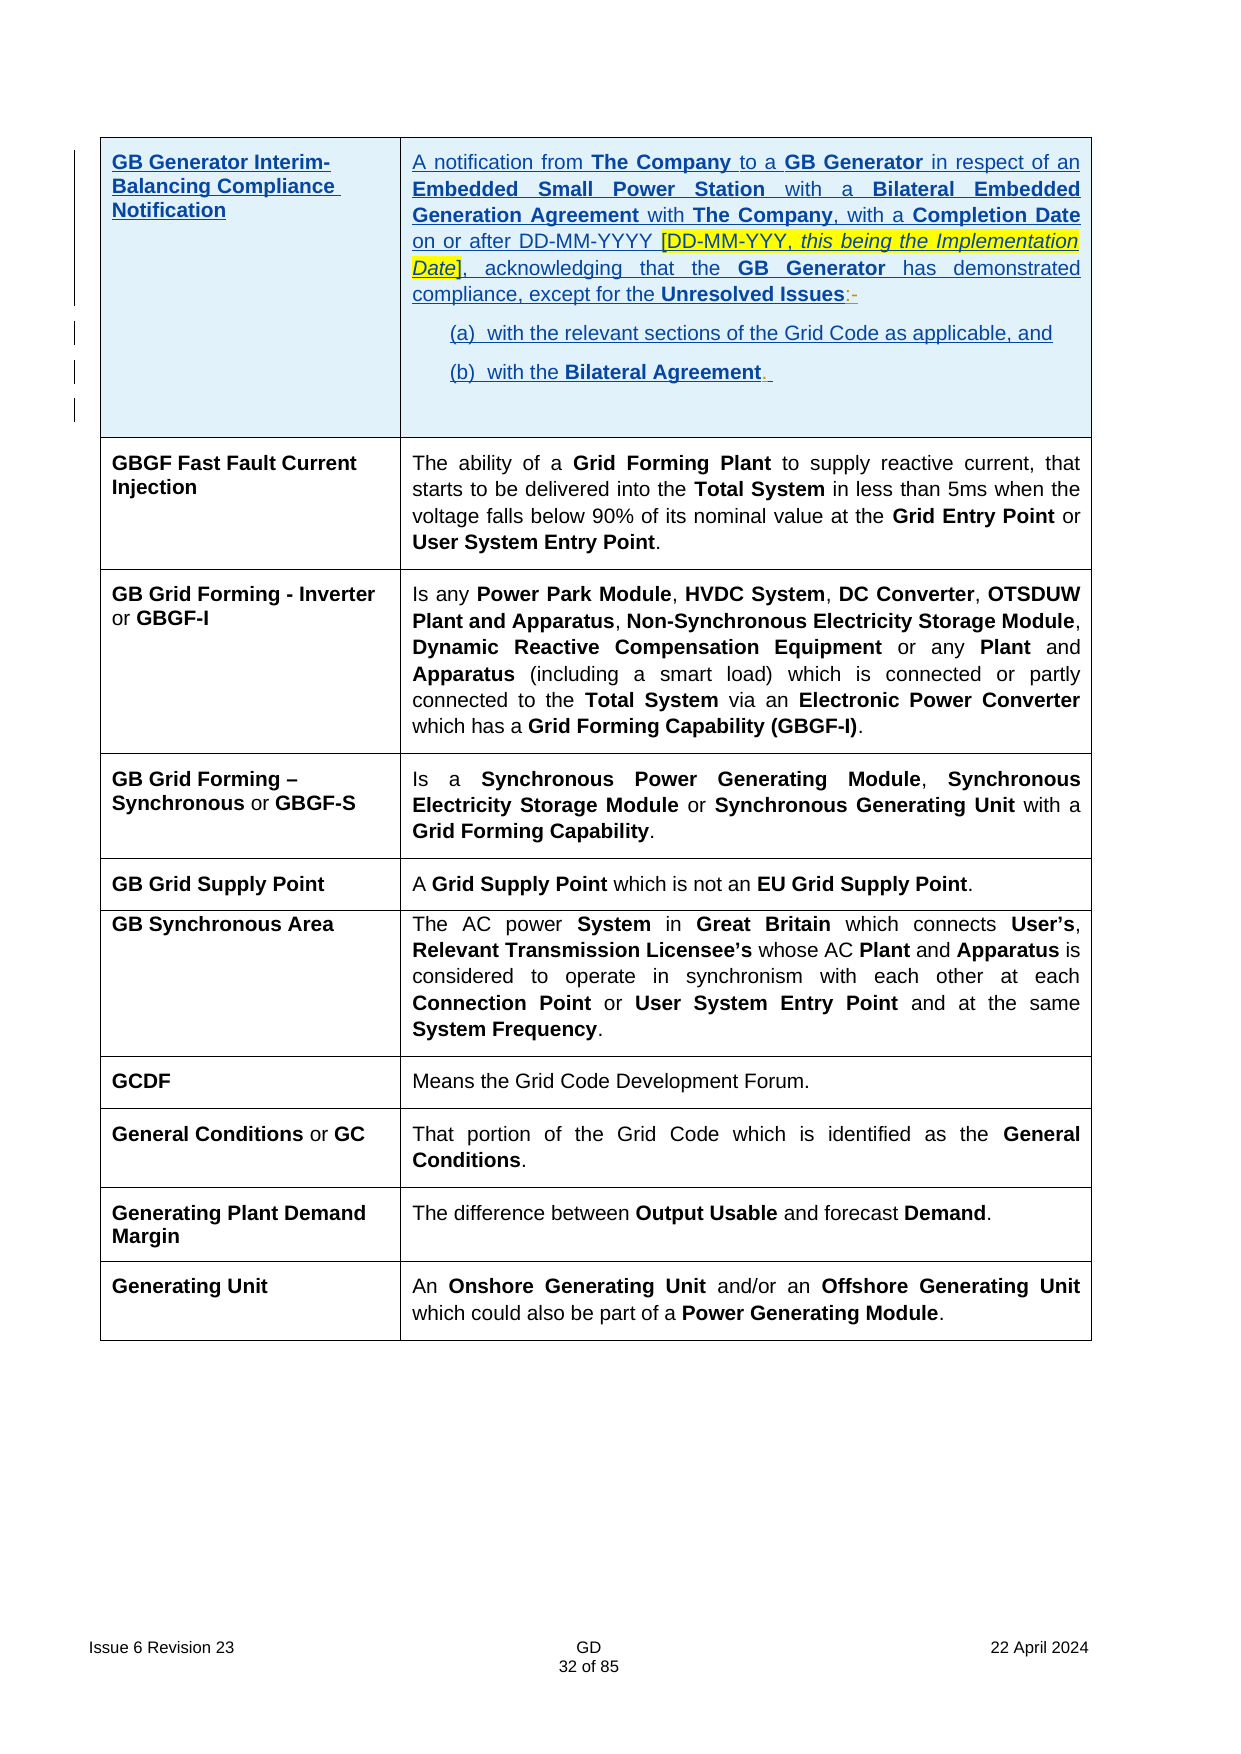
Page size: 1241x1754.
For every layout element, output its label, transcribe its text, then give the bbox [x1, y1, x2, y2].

table_cell Is a Synchronous Power Generating Module, Synchronous Electricity Storage Module or Synchronous Generating Unit with a Grid Forming Capability. [401, 754, 1091, 858]
table_cell An Onshore Generating Unit and/or an Offshore Generating Unit which could also be part of a Power Generating Module. [401, 1262, 1091, 1339]
table_cell GB Synchronous Area [101, 911, 400, 1056]
table_cell GB Grid Forming - Inverter or GBGF-I [101, 570, 400, 753]
table_cell That portion of the Grid Code which is identified as the General Conditions. [401, 1109, 1091, 1187]
table_cell Generating Unit [101, 1262, 400, 1339]
table_cell GB Grid Supply Point [101, 859, 400, 910]
table_cell GBGF Fast Fault Current Injection [101, 438, 400, 569]
table_cell A Grid Supply Point which is not an EU Grid Supply Point. [401, 859, 1091, 910]
table_cell General Conditions or GC [101, 1109, 400, 1187]
table_cell Is any Power Park Module, HVDC System, DC Converter, OTSDUW Plant and Apparatus, Non-Synchronous Electricity Storage Module, Dynamic Reactive Compensation Equipment or any Plant and Apparatus (including a smart load) which is connected or partly connected to the Total System via an Electronic Power Converter which has a Grid Forming Capability (GBGF-I). [401, 570, 1091, 753]
table_cell GCDF [101, 1057, 400, 1108]
table_cell The difference between Output Usable and forecast Demand. [401, 1188, 1091, 1261]
table_cell The AC power System in Great Britain which connects User’s, Relevant Transmission Licensee’s whose AC Plant and Apparatus is considered to operate in synchronism with each other at each Connection Point or User System Entry Point and at the same System Frequency. [401, 911, 1091, 1056]
table_cell The ability of a Grid Forming Plant to supply reactive current, that starts to be delivered into the Total System in less than 5ms when the voltage falls below 90% of its nominal value at the Grid Entry Point or User System Entry Point. [401, 438, 1091, 569]
table_cell Generating Plant Demand Margin [101, 1188, 400, 1261]
table_cell Means the Grid Code Development Forum. [401, 1057, 1091, 1108]
table_cell GB Grid Forming – Synchronous or GBGF-S [101, 754, 400, 858]
